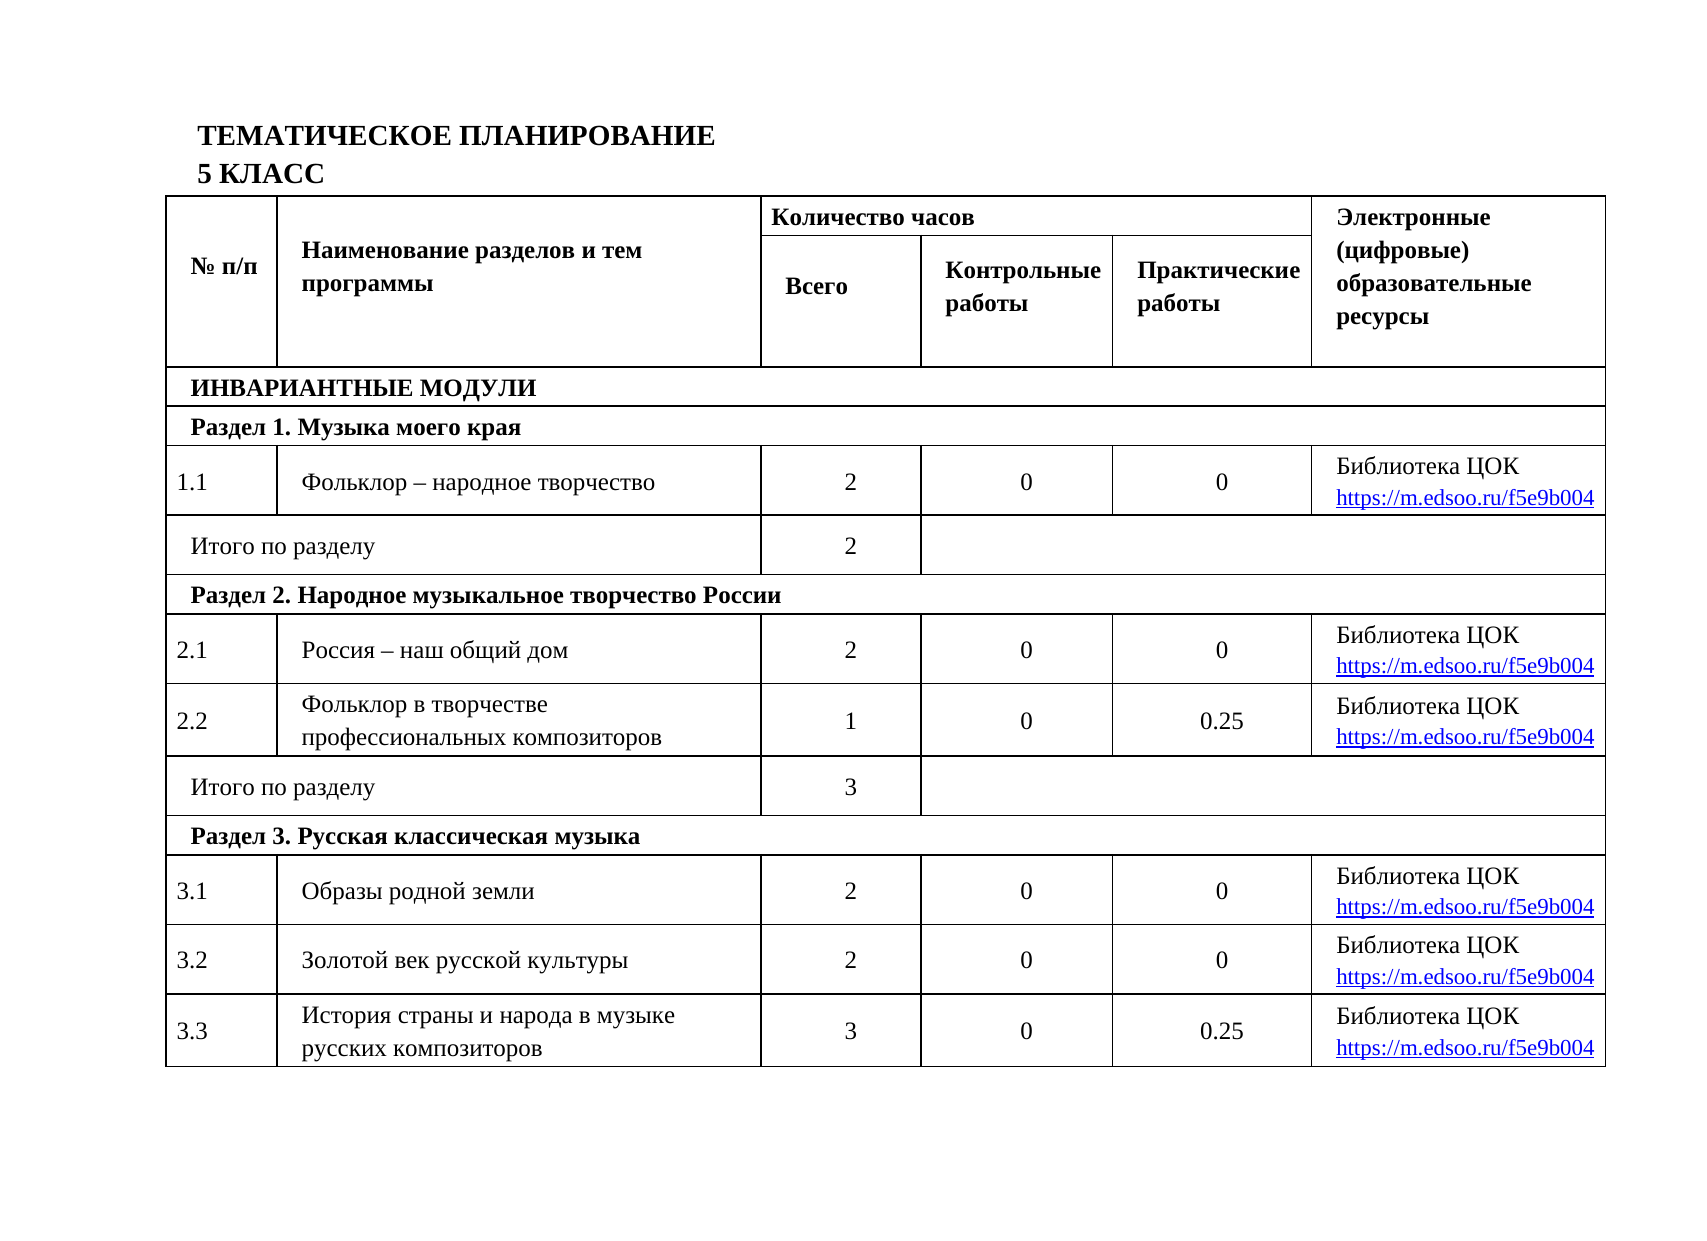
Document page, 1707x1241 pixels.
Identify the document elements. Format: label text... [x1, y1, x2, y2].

table_cell 0 [922, 925, 1112, 993]
table_cell 3 [762, 995, 920, 1066]
table_cell 3.3 [167, 995, 276, 1066]
table_cell 0 [1113, 925, 1311, 993]
table_cell 3.2 [167, 925, 276, 993]
table_cell 0 [1113, 856, 1311, 923]
table_cell 3.1 [167, 856, 276, 923]
table_cell 0 [922, 615, 1112, 683]
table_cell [1312, 925, 1605, 993]
text ТЕМАТИЧЕСКОЕ ПЛАНИРОВАНИЕ [190, 118, 1618, 152]
table_cell 0 [922, 446, 1112, 514]
table_cell Раздел 3. Русская классическая музыка [167, 816, 1605, 854]
table_cell Фольклор в творчестве профессиональных композиторов [278, 684, 760, 755]
table_cell [922, 516, 1605, 574]
table_cell Образы родной земли [278, 856, 760, 923]
table_cell 2 [762, 925, 920, 993]
table_cell 3 [762, 757, 920, 814]
table_header № п/п [167, 197, 276, 366]
table_cell Всего [762, 236, 920, 366]
table_cell Россия – наш общий дом [278, 615, 760, 683]
table_cell 1 [762, 684, 920, 755]
table_cell 0 [922, 995, 1112, 1066]
table_cell 2.1 [167, 615, 276, 683]
table_cell 0 [1113, 615, 1311, 683]
table_header Наименование разделов и тем программы [278, 197, 760, 366]
table_cell Контрольные работы [922, 236, 1112, 366]
table_cell 0 [1113, 446, 1311, 514]
table_cell ИНВАРИАНТНЫЕ МОДУЛИ [167, 368, 1605, 405]
table_cell 0 [922, 856, 1112, 923]
table_cell [922, 757, 1605, 814]
table_cell Библиотека ЦОК https://m.edsoo.ru/f5e9b004 [1312, 615, 1605, 683]
table_header Количество часов [762, 197, 1311, 234]
table_cell Золотой век русской культуры [278, 925, 760, 993]
text 5 КЛАСС [190, 157, 1618, 190]
table_cell 2 [762, 446, 920, 514]
table_cell 0 [922, 684, 1112, 755]
table_header Электронные (цифровые) образовательные ресурсы [1312, 197, 1605, 366]
table_cell 0.25 [1113, 684, 1311, 755]
table_cell Библиотека ЦОК https://m.edsoo.ru/f5e9b004 [1312, 446, 1605, 514]
table_cell История страны и народа в музыке русских композиторов [278, 995, 760, 1066]
table_cell Раздел 1. Музыка моего края [167, 407, 1605, 445]
table_cell 0.25 [1113, 995, 1311, 1066]
table_cell 1.1 [167, 446, 276, 514]
table_cell Библиотека ЦОК https://m.edsoo.ru/f5e9b004 [1312, 684, 1605, 755]
table_cell Фольклор – народное творчество [278, 446, 760, 514]
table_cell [1312, 995, 1605, 1066]
table_cell Практические работы [1113, 236, 1311, 366]
table_cell Итого по разделу [167, 516, 760, 574]
table_cell 2 [762, 615, 920, 683]
table_cell 2 [762, 516, 920, 574]
table_cell 2.2 [167, 684, 276, 755]
table_cell Библиотека ЦОК https://m.edsoo.ru/f5e9b004 [1312, 856, 1605, 923]
table_cell 2 [762, 856, 920, 923]
table_cell Итого по разделу [167, 757, 760, 814]
table_cell Раздел 2. Народное музыкальное творчество России [167, 575, 1605, 613]
